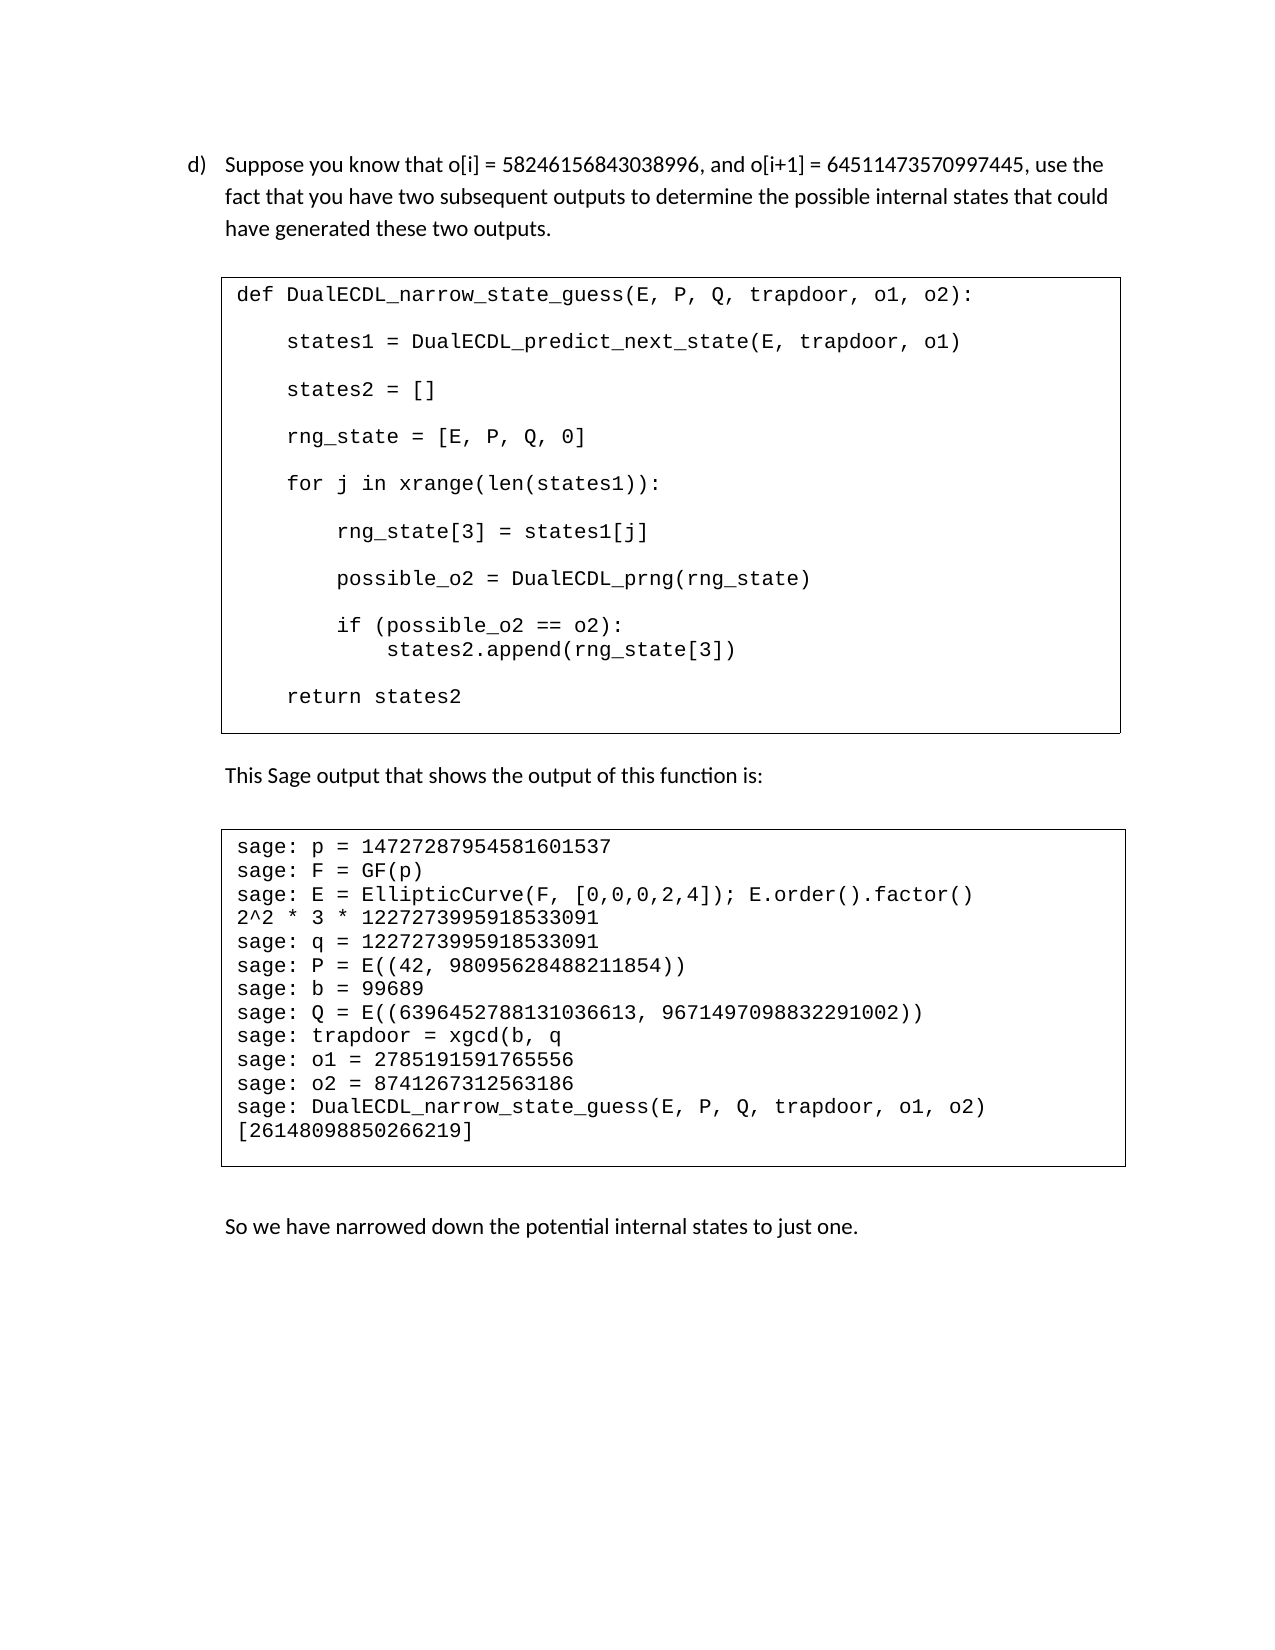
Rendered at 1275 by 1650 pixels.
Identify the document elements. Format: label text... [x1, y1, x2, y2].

list Suppose you know that o[i] = 58246156843038996, and o[i+1] = 64511473570997445, use the fact that you have two subsequent outputs to determine the possible internal states that could have generated these two outputs. This Sage output that shows the output of this function is: So we have narrowed down the potential internal states to just one. [187, 150, 1125, 1240]
